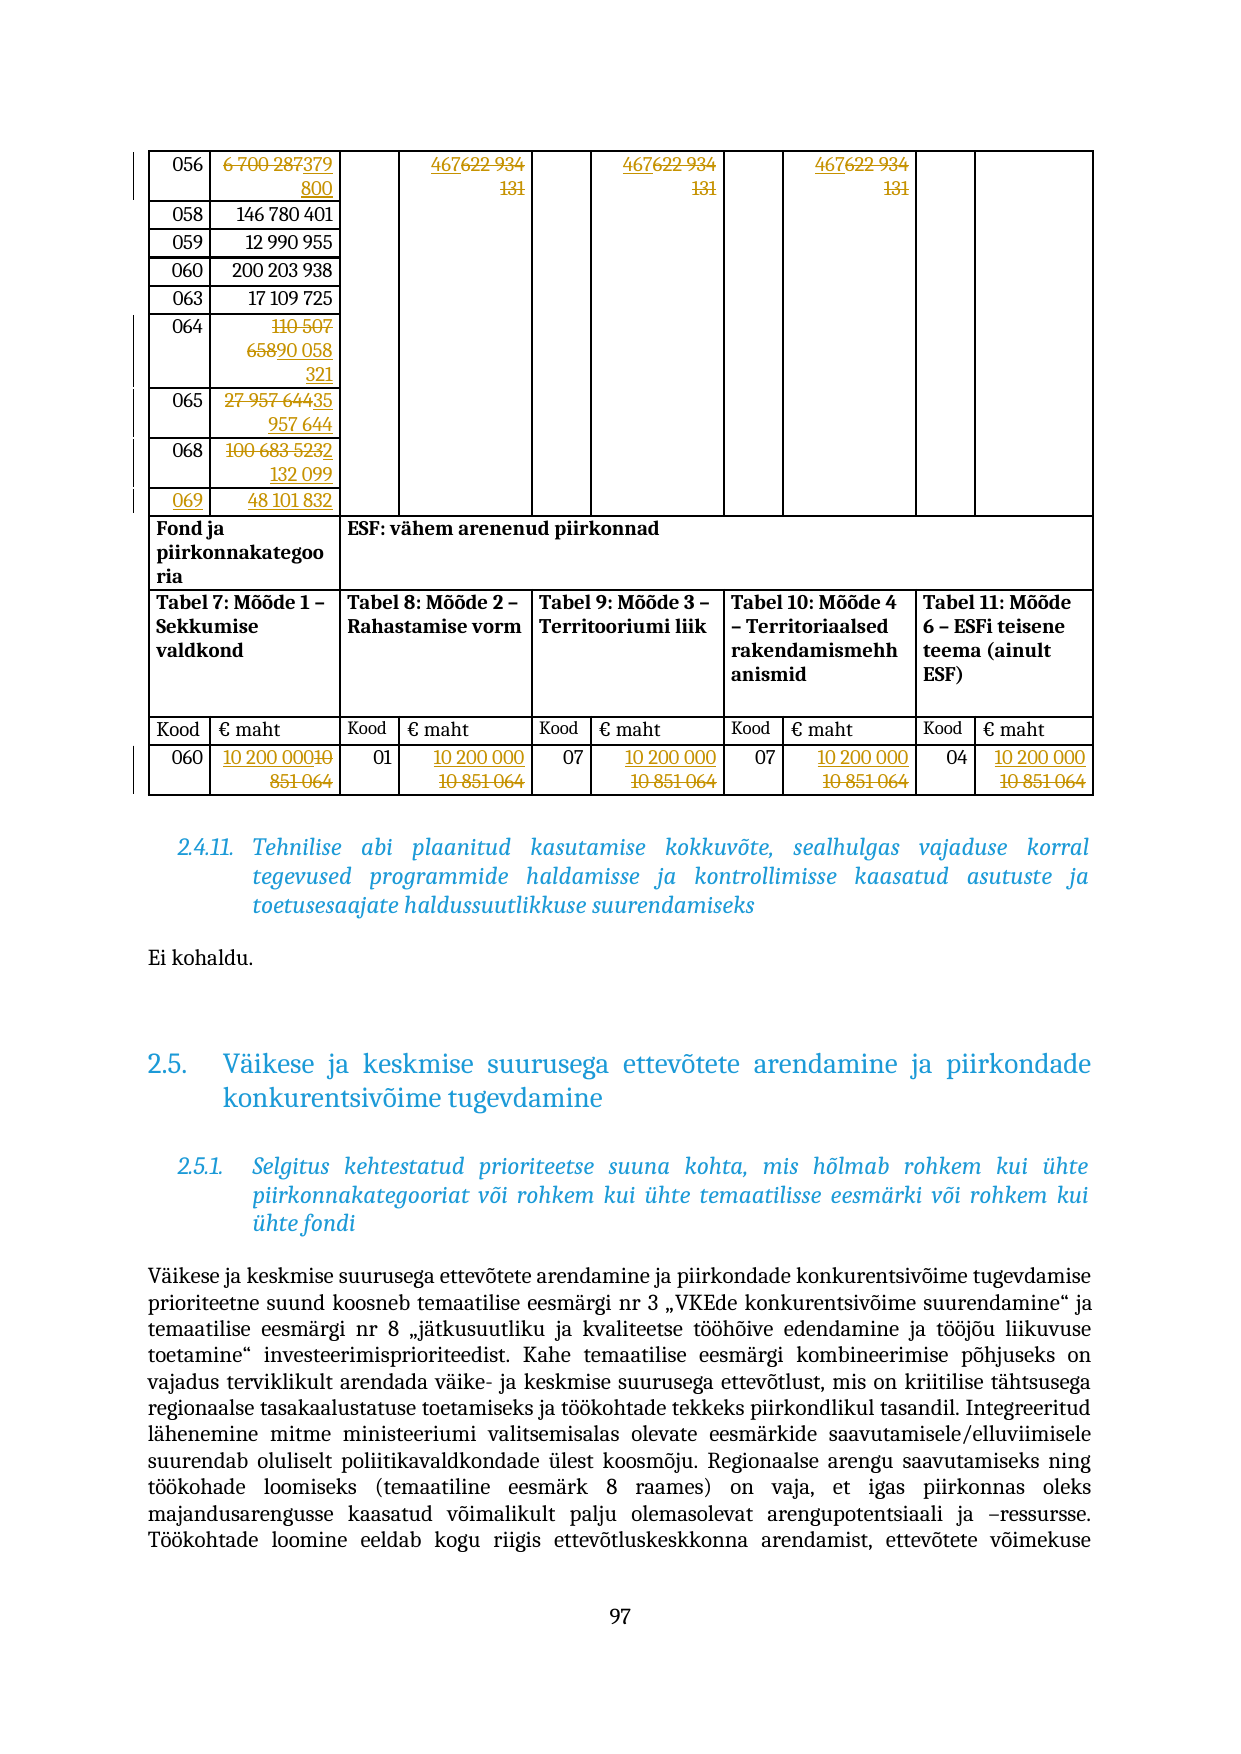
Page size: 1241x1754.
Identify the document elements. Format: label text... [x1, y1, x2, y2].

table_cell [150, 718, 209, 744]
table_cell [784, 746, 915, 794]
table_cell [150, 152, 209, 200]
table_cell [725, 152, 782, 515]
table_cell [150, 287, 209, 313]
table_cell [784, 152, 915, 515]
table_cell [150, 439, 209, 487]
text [148, 1263, 1092, 1553]
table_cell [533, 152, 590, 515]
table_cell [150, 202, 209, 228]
list Selgitus kehtestatud prioriteetse suuna kohta, mis hõlmab rohkem kui ühte piirkonnakategooriat või rohkem kui ühte temaatilisse eesmärki või rohkem kui ühte fondi [177, 1152, 1092, 1238]
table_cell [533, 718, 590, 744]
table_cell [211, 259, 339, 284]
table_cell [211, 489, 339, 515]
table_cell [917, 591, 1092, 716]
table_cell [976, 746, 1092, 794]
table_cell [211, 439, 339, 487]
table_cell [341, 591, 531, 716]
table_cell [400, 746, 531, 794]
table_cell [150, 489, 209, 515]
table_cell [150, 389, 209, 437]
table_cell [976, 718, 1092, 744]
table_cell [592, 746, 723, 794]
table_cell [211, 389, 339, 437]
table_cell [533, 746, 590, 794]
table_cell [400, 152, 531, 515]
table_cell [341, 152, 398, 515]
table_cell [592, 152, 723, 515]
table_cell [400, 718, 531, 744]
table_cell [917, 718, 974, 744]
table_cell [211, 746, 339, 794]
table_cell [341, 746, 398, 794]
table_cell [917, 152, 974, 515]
list Tehnilise abi plaanitud kasutamise kokkuvõte, sealhulgas vajaduse korral tegevused programmide haldamisse ja kontrollimisse kaasatud asutuste ja toetusesaajate haldussuutlikkuse suurendamiseks [177, 833, 1092, 919]
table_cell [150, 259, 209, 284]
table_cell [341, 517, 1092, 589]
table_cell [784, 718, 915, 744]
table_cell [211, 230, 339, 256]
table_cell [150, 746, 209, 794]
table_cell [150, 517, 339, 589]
text Ei kohaldu. [148, 944, 1092, 971]
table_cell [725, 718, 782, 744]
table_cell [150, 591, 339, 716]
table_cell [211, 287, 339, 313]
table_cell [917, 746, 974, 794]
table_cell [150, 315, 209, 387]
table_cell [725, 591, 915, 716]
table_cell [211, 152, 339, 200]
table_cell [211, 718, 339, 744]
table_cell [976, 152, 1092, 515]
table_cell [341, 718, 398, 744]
list Väikese ja keskmise suurusega ettevõtete arendamine ja piirkondade konkurentsivõime tugevdamine [148, 1047, 1092, 1114]
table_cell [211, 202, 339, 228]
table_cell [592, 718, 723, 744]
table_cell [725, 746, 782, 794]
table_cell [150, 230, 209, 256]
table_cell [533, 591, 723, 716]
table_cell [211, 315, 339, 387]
